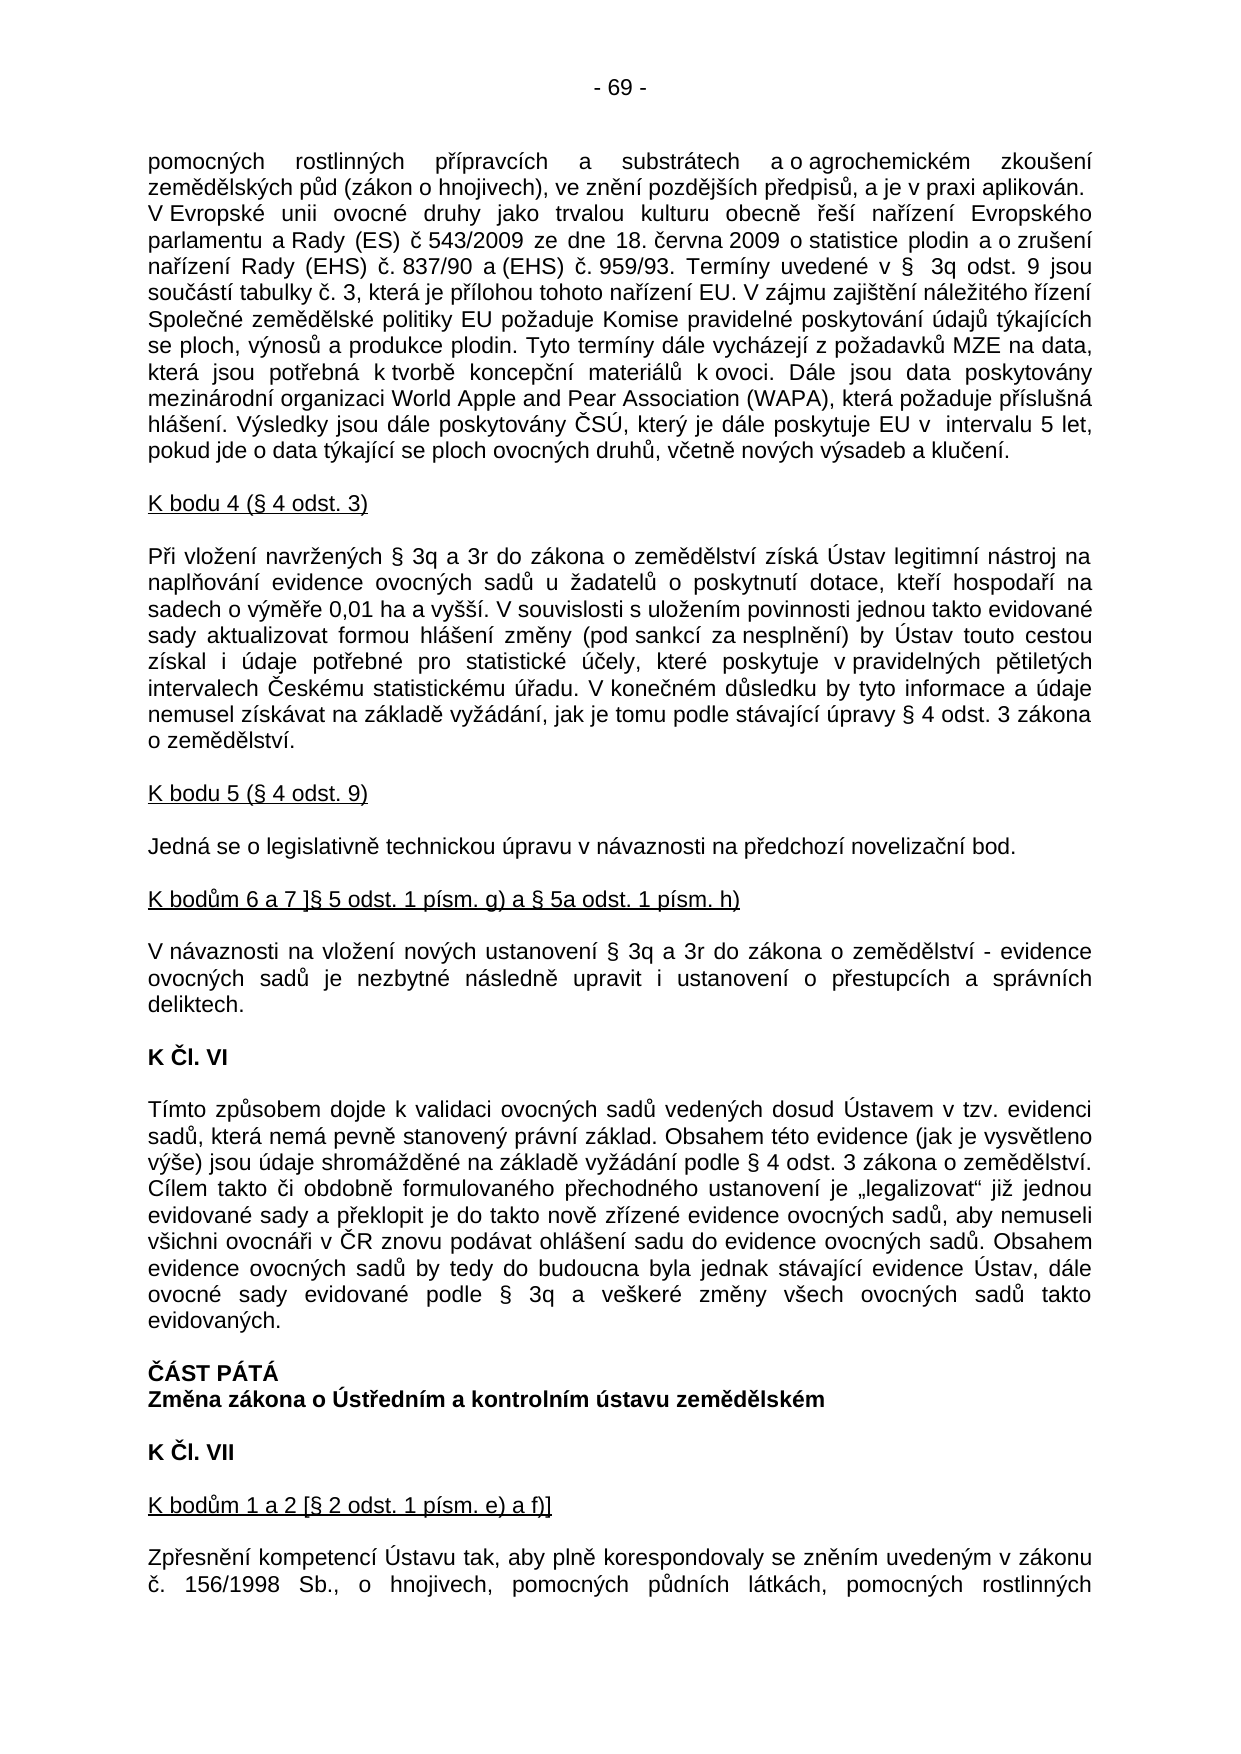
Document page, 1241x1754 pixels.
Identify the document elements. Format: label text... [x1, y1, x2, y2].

text K bodům 1 a 2 [§ 2 odst. 1 písm. e) a f)] [148, 1492, 1093, 1518]
text K bodům 6 a 7 ]§ 5 odst. 1 písm. g) a § 5a odst. 1 písm. h) [148, 886, 1093, 912]
text K Čl. VII [148, 1439, 1093, 1465]
text ČÁST PÁTÁ [148, 1360, 1093, 1386]
text Při vložení navržených § 3q a 3r do zákona o zemědělství získá Ústav legitimní nástroj na naplňování evidence ovocných sadů u žadatelů o poskytnutí dotace, kteří hospodaří na sadech o výměře 0,01 ha a vyšší. V souvislosti s uložením povinnosti jednou takto evidované sady aktualizovat formou hlášení změny (pod sankcí za nesplnění) by Ústav touto cestou získal i údaje potřebné pro statistické účely, které poskytuje v pravidelných pětiletých intervalech Českému statistickému úřadu. V konečném důsledku by tyto informace a údaje nemusel získávat na základě vyžádání, jak je tomu podle stávající úpravy § 4 odst. 3 zákona o zemědělství. [148, 543, 1093, 754]
text V Evropské unii ovocné druhy jako trvalou kulturu obecně řeší nařízení Evropského parlamentu a Rady (ES) č 543/2009 ze dne 18. června 2009 o statistice plodin a o zrušení nařízení Rady (EHS) č. 837/90 a (EHS) č. 959/93. Termíny uvedené v § 3q odst. 9 jsou součástí tabulky č. 3, která je přílohou tohoto nařízení EU. V zájmu zajištění náležitého řízení Společné zemědělské politiky EU požaduje Komise pravidelné poskytování údajů týkajících se ploch, výnosů a produkce plodin. Tyto termíny dále vycházejí z požadavků MZE na data, která jsou potřebná k tvorbě koncepční materiálů k ovoci. Dále jsou data poskytovány mezinárodní organizaci World Apple and Pear Association (WAPA), která požaduje příslušná hlášení. Výsledky jsou dále poskytovány ČSÚ, který je dále poskytuje EU v intervalu 5 let, pokud jde o data týkající se ploch ovocných druhů, včetně nových výsadeb a klučení. [148, 200, 1093, 464]
text V návaznosti na vložení nových ustanovení § 3q a 3r do zákona o zemědělství - evidence ovocných sadů je nezbytné následně upravit i ustanovení o přestupcích a správních deliktech. [148, 938, 1093, 1017]
text K bodu 4 (§ 4 odst. 3) [148, 490, 1093, 517]
text K Čl. VI [148, 1044, 1093, 1070]
text K bodu 5 (§ 4 odst. 9) [148, 780, 1093, 806]
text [148, 148, 1093, 200]
text Změna zákona o Ústředním a kontrolním ústavu zemědělském [148, 1386, 1093, 1413]
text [148, 1544, 1093, 1597]
text Jedná se o legislativně technickou úpravu v návaznosti na předchozí novelizační bod. [148, 833, 1093, 859]
text Tímto způsobem dojde k validaci ovocných sadů vedených dosud Ústavem v tzv. evidenci sadů, která nemá pevně stanovený právní základ. Obsahem této evidence (jak je vysvětleno výše) jsou údaje shromážděné na základě vyžádání podle § 4 odst. 3 zákona o zemědělství. Cílem takto či obdobně formulovaného přechodného ustanovení je „legalizovat“ již jednou evidované sady a překlopit je do takto nově zřízené evidence ovocných sadů, aby nemuseli všichni ovocnáři v ČR znovu podávat ohlášení sadu do evidence ovocných sadů. Obsahem evidence ovocných sadů by tedy do budoucna byla jednak stávající evidence Ústav, dále ovocné sady evidované podle § 3q a veškeré změny všech ovocných sadů takto evidovaných. [148, 1096, 1093, 1333]
